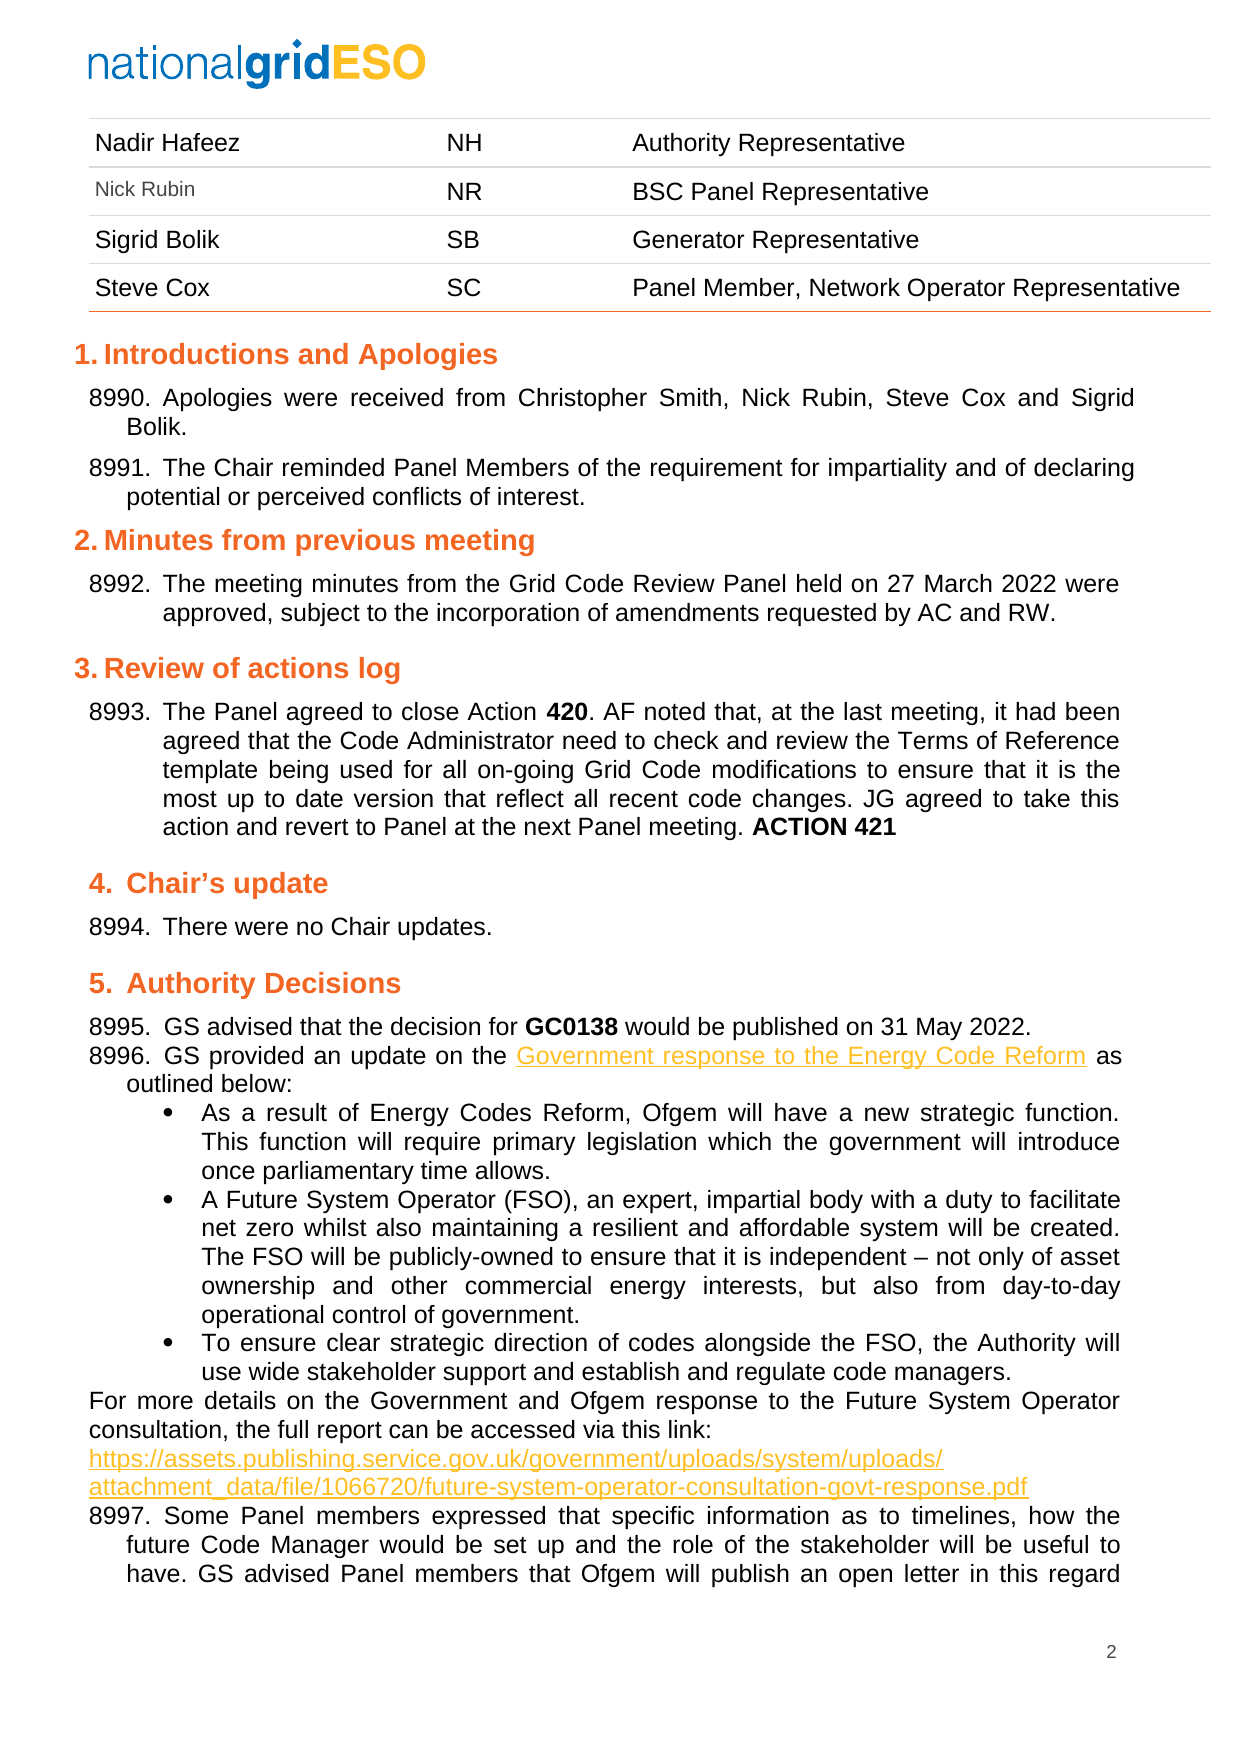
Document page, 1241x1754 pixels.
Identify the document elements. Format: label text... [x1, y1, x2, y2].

table_cell Nadir Hafeez [89, 119, 440, 166]
list To ensure clear strategic direction of codes alongside the FSO, the Authority will use wide stakeholder support and establish and regulate code managers. [164, 1328, 1122, 1386]
table_cell BSC Panel Representative [626, 168, 1211, 214]
list GS advised that the decision for GC0138 would be published on 31 May 2022. [89, 1012, 1122, 1041]
text For more details on the Government and Ofgem response to the Future System Operator consultation, the full report can be accessed via this link: [89, 1386, 1122, 1443]
table_cell NH [440, 119, 626, 166]
table_cell SC [440, 264, 626, 311]
table_cell Steve Cox [89, 264, 440, 311]
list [89, 1501, 1122, 1587]
table_cell Sigrid Bolik [89, 216, 440, 263]
subtitle Chair’s update [89, 866, 1137, 900]
table_cell NR [440, 168, 626, 214]
table_cell Authority Representative [626, 119, 1211, 166]
subtitle Authority Decisions [89, 966, 1137, 999]
list Apologies were received from Christopher Smith, Nick Rubin, Steve Cox and Sigrid Bolik. [89, 383, 1137, 440]
list A Future System Operator (FSO), an expert, impartial body with a duty to facilitate net zero whilst also maintaining a resilient and affordable system will be created. The FSO will be publicly-owned to ensure that it is independent – not only of asset ownership and other commercial energy interests, but also from day-to-day operational control of government. [164, 1184, 1122, 1328]
list As a result of Energy Codes Reform, Ofgem will have a new strategic function. This function will require primary legislation which the government will introduce once parliamentary time allows. [164, 1098, 1122, 1184]
list The meeting minutes from the Grid Code Review Panel held on 27 March 2022 were approved, subject to the incorporation of amendments requested by AC and RW. [89, 569, 1122, 626]
list The Panel agreed to close Action 420. AF noted that, at the last meeting, it had been agreed that the Code Administrator need to check and review the Terms of Reference template being used for all on-going Grid Code modifications to ensure that it is the most up to date version that reflect all recent code changes. JG agreed to take this action and revert to Panel at the next Panel meeting. ACTION 421 [89, 697, 1122, 841]
table_cell Generator Representative [626, 216, 1211, 263]
table_cell SB [440, 216, 626, 263]
subtitle Introductions and Apologies [74, 337, 1137, 370]
list GS provided an update on the Government response to the Energy Code Reform as outlined below: [89, 1041, 1122, 1098]
text https://assets.publishing.service.gov.uk/government/uploads/system/uploads/attachment_data/file/1066720/future-system-operator-consultation-govt-response.pdf [89, 1443, 1122, 1501]
list Minutes from previous meeting [74, 523, 1137, 556]
table_cell [89, 168, 440, 214]
list The Chair reminded Panel Members of the requirement for impartiality and of declaring potential or perceived conflicts of interest. [89, 453, 1137, 510]
list There were no Chair updates. [89, 912, 1137, 941]
table_cell Panel Member, Network Operator Representative [626, 264, 1211, 311]
subtitle Review of actions log [74, 651, 1137, 685]
